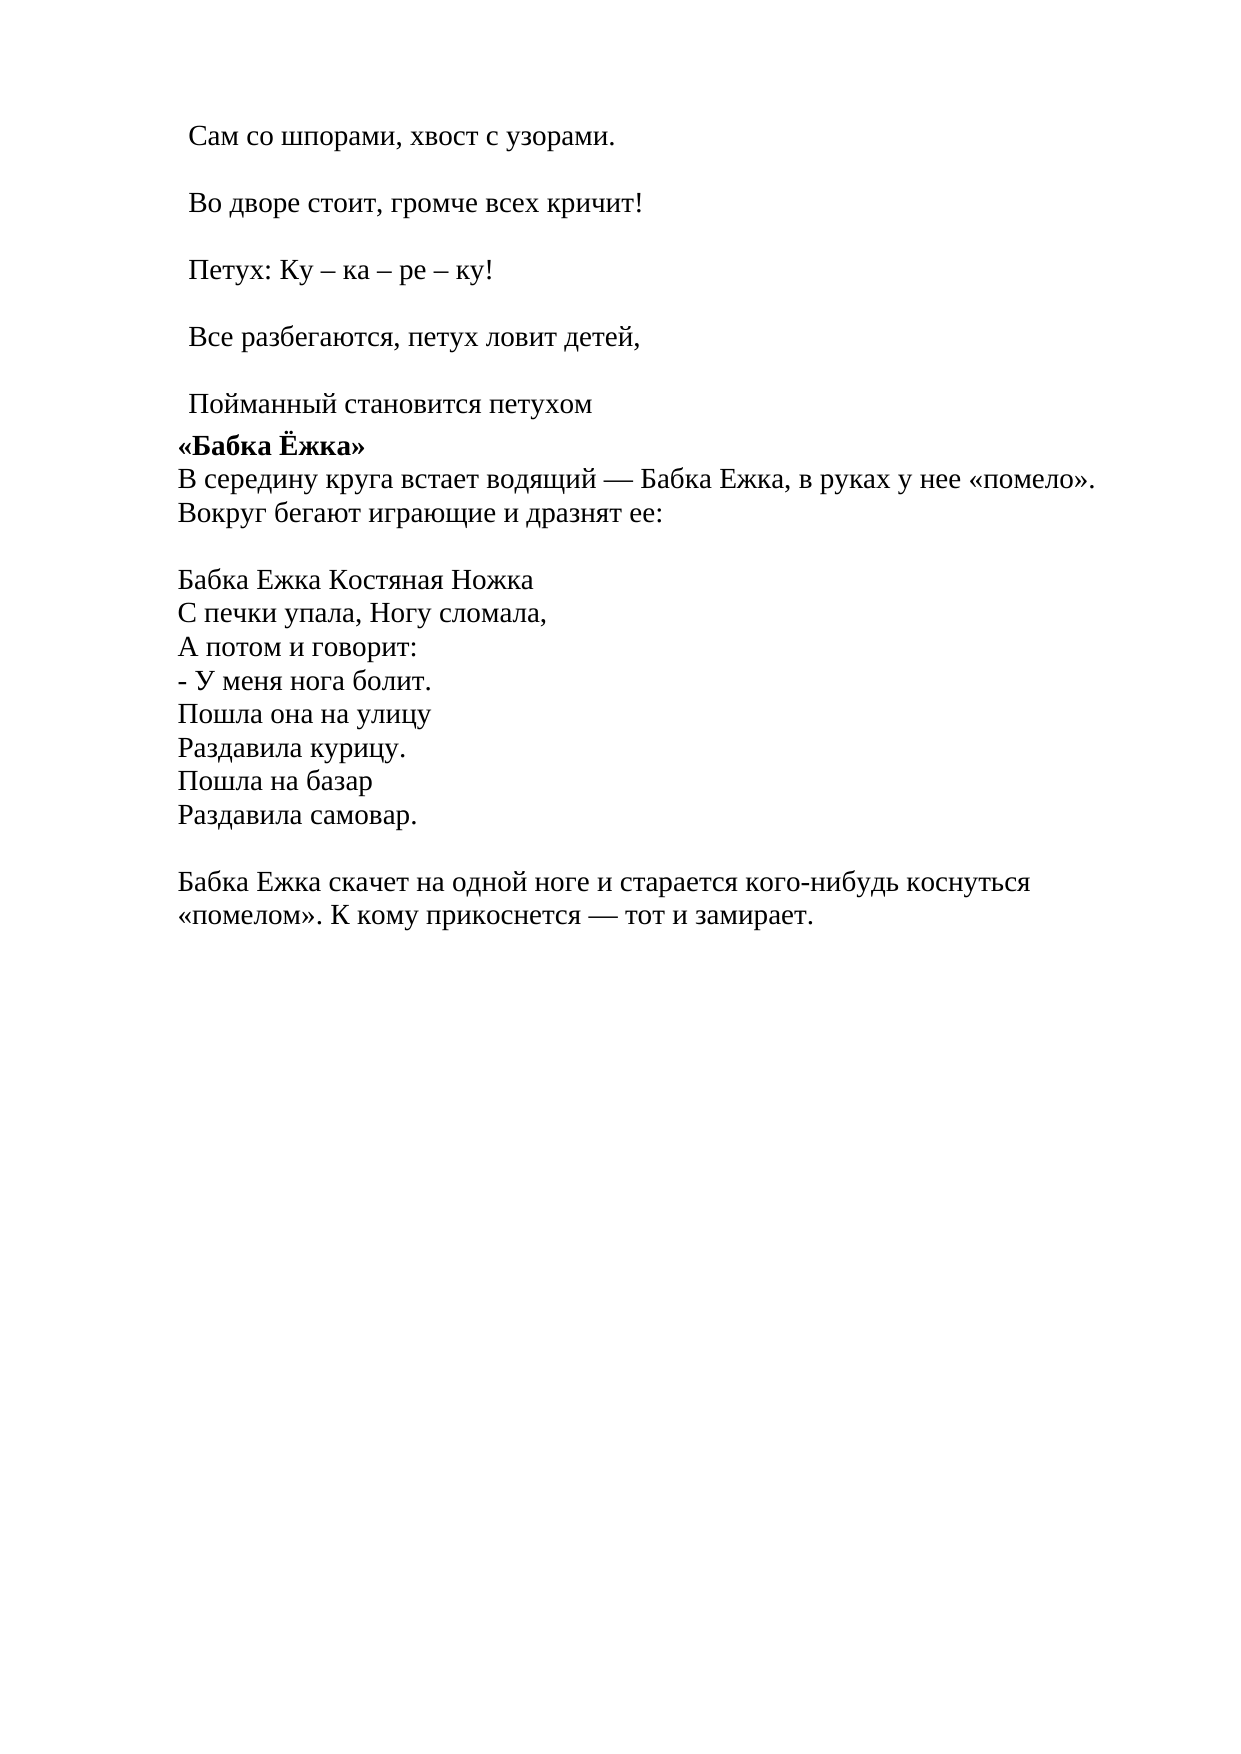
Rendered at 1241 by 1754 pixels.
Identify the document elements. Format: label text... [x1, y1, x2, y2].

text «Бабка Ёжка» В середину круга встает водящий — Бабка Ежка, в руках у нее «помело». Вокруг бегают играющие и дразнят ее: [177, 428, 1152, 528]
text Бабка Ежка скачет на одной ноге и старается кого-нибудь коснуться «помелом». К кому прикоснется — тот и замирает. [177, 864, 1152, 931]
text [188, 118, 1141, 420]
text Бабка Ежка Костяная Ножка С печки упала, Ногу сломала, А потом и говорит: - У меня нога болит. Пошла она на улицу Раздавила курицу. Пошла на базар Раздавила самовар. [177, 528, 1152, 830]
